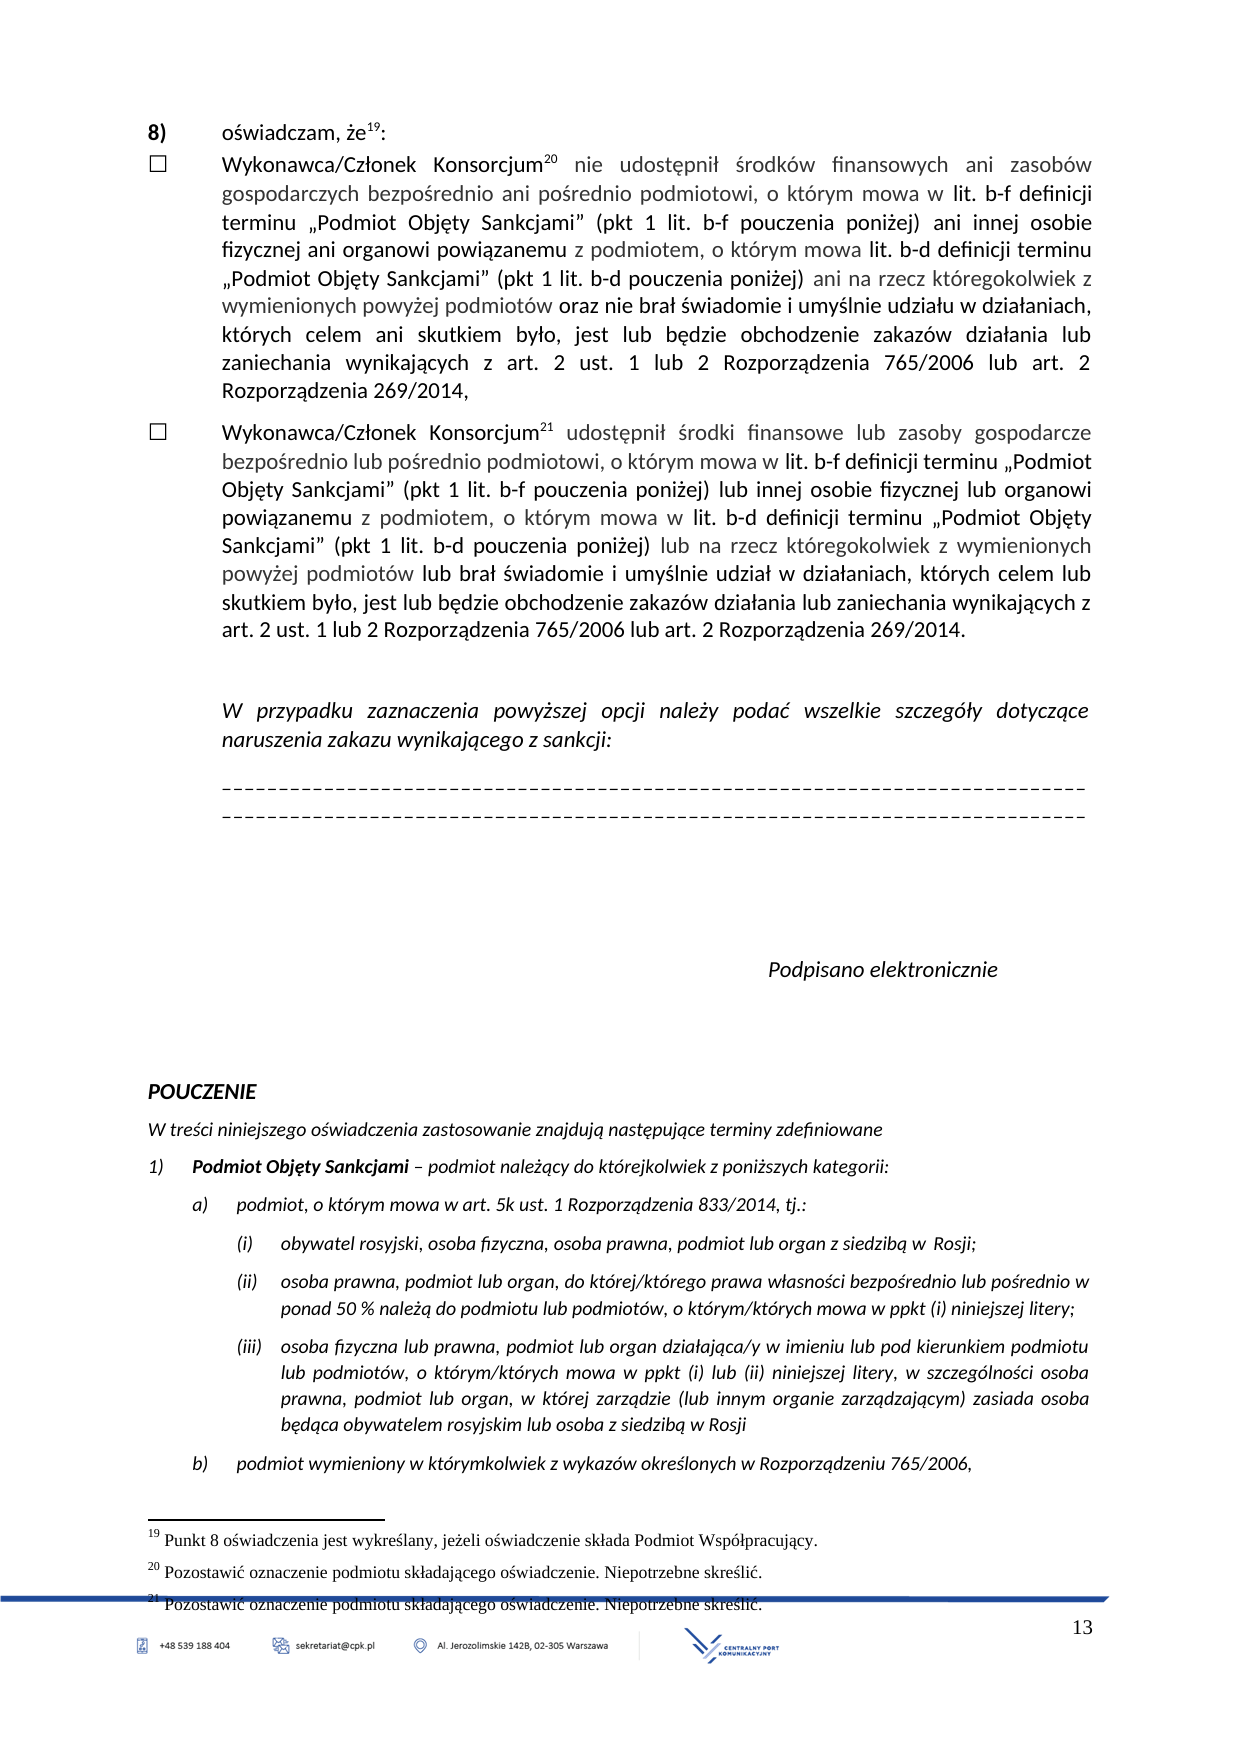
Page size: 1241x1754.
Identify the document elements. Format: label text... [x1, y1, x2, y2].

list Podmiot Objęty Sankcjami – podmiot należący do którejkolwiek z poniższych kategorii: [148, 1154, 1092, 1178]
text ☐ Wykonawca/Członek Konsorcjum udostępnił środki finansowe lub zasoby gospodarcze bezpośrednio lub pośrednio podmiotowi, o którym mowa w lit. b-f definicji terminu „Podmiot Objęty Sankcjami” (pkt 1 lit. b-f pouczenia poniżej) lub innej osobie fizycznej lub organowi powiązanemu z podmiotem, o którym mowa w lit. b-d definicji terminu „Podmiot Objęty Sankcjami” (pkt 1 lit. b-d pouczenia poniżej) lub na rzecz któregokolwiek z wymienionych powyżej podmiotów lub brał świadomie i umyślnie udział w działaniach, których celem lub skutkiem było, jest lub będzie obchodzenie zakazów działania lub zaniechania wynikających z art. 2 ust. 1 lub 2 Rozporządzenia 765/2006 lub art. 2 Rozporządzenia 269/2014. [148, 416, 1092, 644]
list obywatel rosyjski, osoba fizyczna, osoba prawna, podmiot lub organ z siedzibą w Rosji; [236, 1231, 1092, 1255]
list osoba fizyczna lub prawna, podmiot lub organ działająca/y w imieniu lub pod kierunkiem podmiotu lub podmiotów, o którym/których mowa w ppkt (i) lub (ii) niniejszej litery, w szczególności osoba prawna, podmiot lub organ, w której zarządzie (lub innym organie zarządzającym) zasiada osoba będąca obywatelem rosyjskim lub osoba z siedzibą w Rosji [236, 1334, 1092, 1437]
list oświadczam, że: [148, 118, 1092, 146]
text Podpisano elektronicznie [768, 955, 1092, 983]
list podmiot, o którym mowa w art. 5k ust. 1 Rozporządzenia 833/2014, tj.: [192, 1193, 1092, 1217]
text POUCZENIE [148, 1077, 1092, 1105]
text ________________________________________________________________________________________________________________________________________________________ [222, 765, 1092, 821]
text W treści niniejszego oświadczenia zastosowanie znajdują następujące terminy zdefiniowane [148, 1117, 1092, 1142]
text ☐ Wykonawca/Członek Konsorcjum nie udostępnił środków finansowych ani zasobów gospodarczych bezpośrednio ani pośrednio podmiotowi, o którym mowa w lit. b-f definicji terminu „Podmiot Objęty Sankcjami” (pkt 1 lit. b-f pouczenia poniżej) ani innej osobie fizycznej ani organowi powiązanemu z podmiotem, o którym mowa lit. b-d definicji terminu „Podmiot Objęty Sankcjami” (pkt 1 lit. b-d pouczenia poniżej) ani na rzecz któregokolwiek z wymienionych powyżej podmiotów oraz nie brał świadomie i umyślnie udziału w działaniach, których celem ani skutkiem było, jest lub będzie obchodzenie zakazów działania lub zaniechania wynikających z art. 2 ust. 1 lub 2 Rozporządzenia 765/2006 lub art. 2 Rozporządzenia 269/2014, [148, 148, 1092, 404]
picture [0, 1580, 1241, 1686]
text W przypadku zaznaczenia powyższej opcji należy podać wszelkie szczegóły dotyczące naruszenia zakazu wynikającego z sankcji: [222, 697, 1092, 753]
list podmiot wymieniony w którymkolwiek z wykazów określonych w Rozporządzeniu 765/2006, [192, 1451, 1092, 1475]
list osoba prawna, podmiot lub organ, do której/którego prawa własności bezpośrednio lub pośrednio w ponad 50 % należą do podmiotu lub podmiotów, o którym/których mowa w ppkt (i) niniejszej litery; [236, 1270, 1092, 1320]
